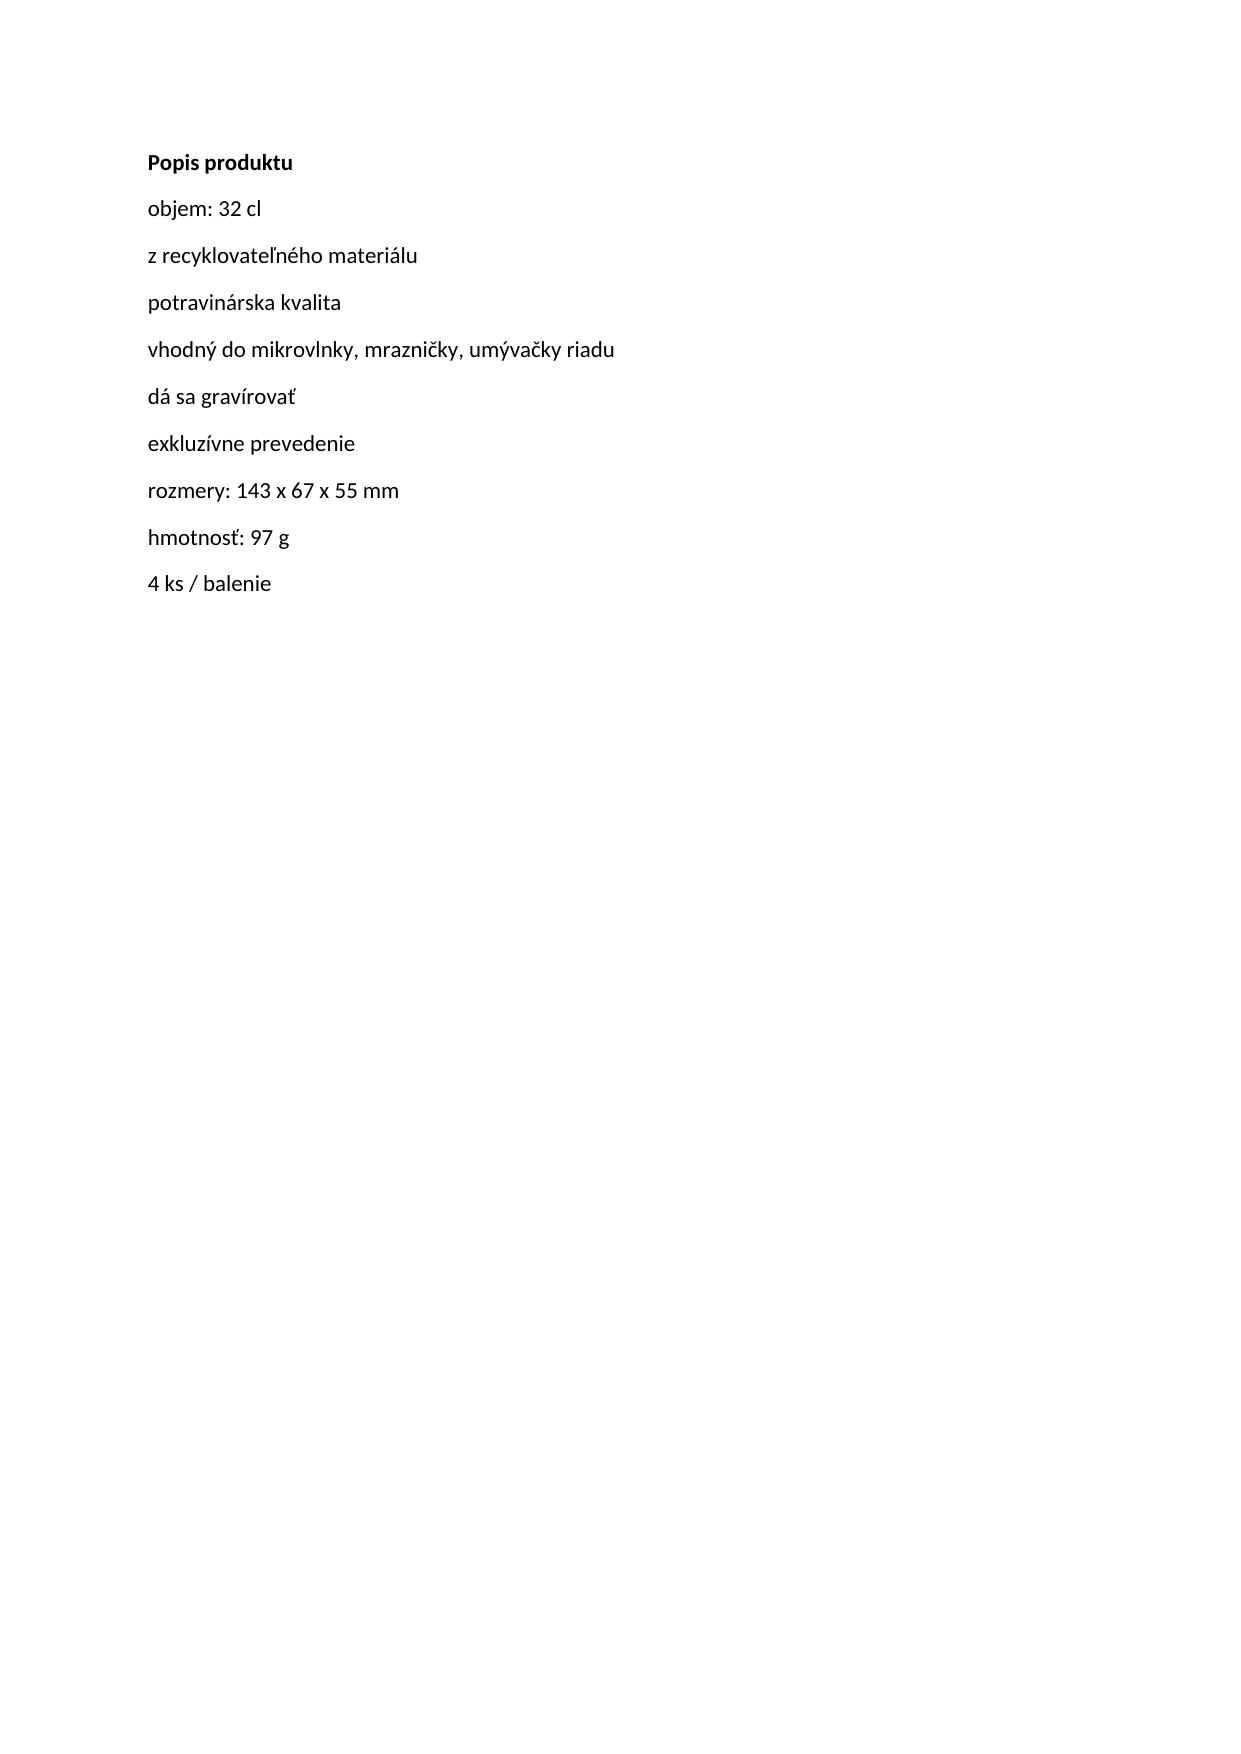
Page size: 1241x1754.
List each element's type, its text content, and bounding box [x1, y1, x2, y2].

text objem: 32 cl [148, 194, 1093, 222]
text hmotnosť: 97 g [148, 523, 1093, 551]
text vhodný do mikrovlnky, mrazničky, umývačky riadu [148, 335, 1093, 363]
text dá sa gravírovať [148, 382, 1093, 410]
text z recyklovateľného materiálu [148, 241, 1093, 269]
text rozmery: 143 x 67 x 55 mm [148, 476, 1093, 504]
text 4 ks / balenie [148, 569, 1093, 597]
text Popis produktu [148, 148, 1093, 176]
text potravinárska kvalita [148, 288, 1093, 316]
text exkluzívne prevedenie [148, 429, 1093, 457]
